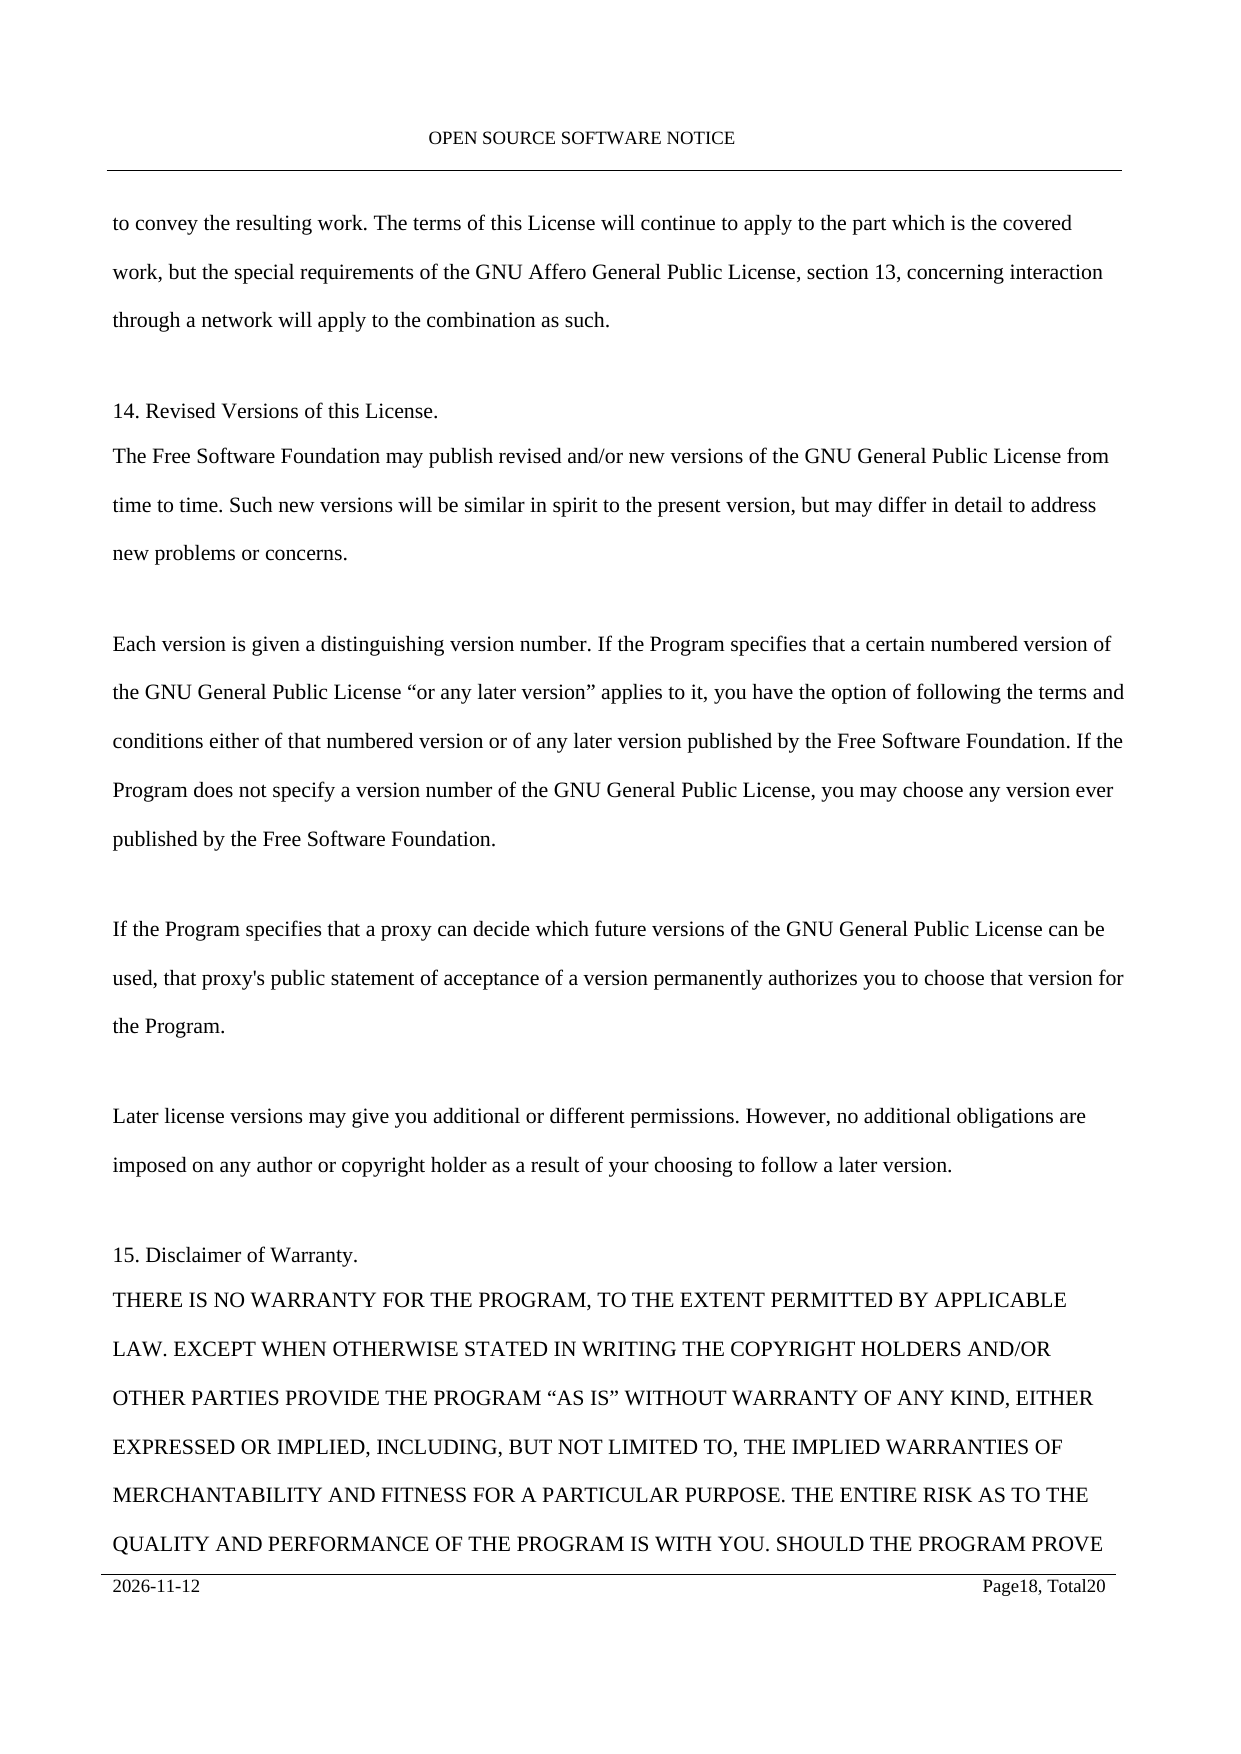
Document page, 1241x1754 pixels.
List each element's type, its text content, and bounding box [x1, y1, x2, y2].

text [112, 206, 1128, 336]
text Later license versions may give you additional or different permissions. However, no additional obligations are imposed on any author or copyright holder as a result of your choosing to follow a later version. [112, 1100, 1128, 1181]
text 15. Disclaimer of Warranty. [112, 1239, 1128, 1271]
text Each version is given a distinguishing version number. If the Program specifies that a certain numbered version of the GNU General Public License “or any later version” applies to it, you have the option of following the terms and conditions either of that numbered version or of any later version published by the Free Software Foundation. If the Program does not specify a version number of the GNU General Public License, you may choose any version ever published by the Free Software Foundation. [112, 627, 1128, 854]
text If the Program specifies that a proxy can decide which future versions of the GNU General Public License can be used, that proxy's public statement of acceptance of a version permanently authorizes you to choose that version for the Program. [112, 912, 1128, 1042]
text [112, 1284, 1128, 1560]
text 14. Revised Versions of this License. [112, 394, 1128, 427]
text The Free Software Foundation may publish revised and/or new versions of the GNU General Public License from time to time. Such new versions will be similar in spirit to the present version, but may differ in detail to address new problems or concerns. [112, 439, 1128, 569]
